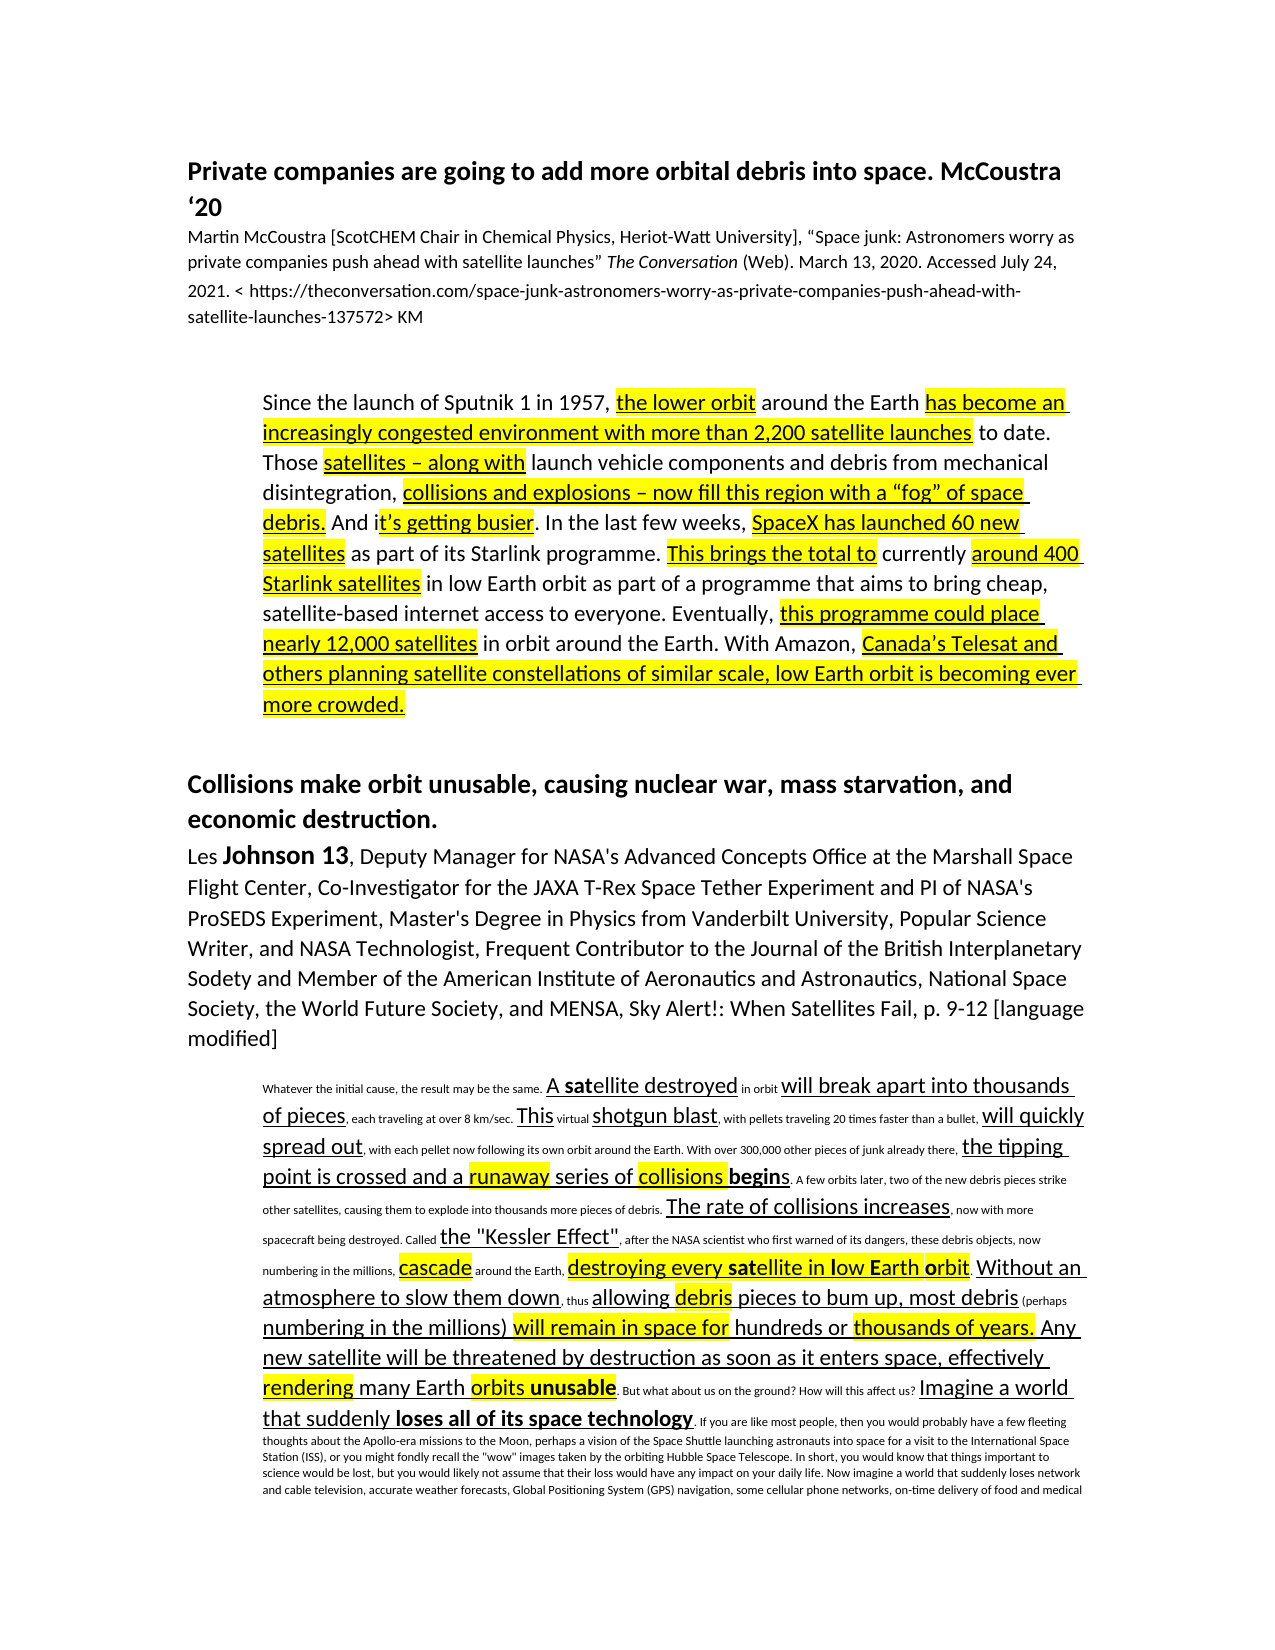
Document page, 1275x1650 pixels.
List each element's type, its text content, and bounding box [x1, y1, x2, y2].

text Martin McCoustra [ScotCHEM Chair in Chemical Physics, Heriot-Watt University], “Space junk: Astronomers worry as private companies push ahead with satellite launches” The Conversation (Web). March 13, 2020. Accessed July 24, 2021. < https://theconversation.com/space-junk-astronomers-worry-as-private-companies-push-ahead-with-satellite-launches-137572> KM [187, 225, 1087, 328]
text Since the launch of Sputnik 1 in 1957, the lower orbit around the Earth has become an increasingly congested environment with more than 2,200 satellite launches to date. Those satellites – along with launch vehicle components and debris from mechanical disintegration, collisions and explosions – now fill this region with a “fog” of space debris. And it’s getting busier. In the last few weeks, SpaceX has launched 60 new satellites as part of its Starlink programme. This brings the total to currently around 400 Starlink satellites in low Earth orbit as part of a programme that aims to bring cheap, satellite-based internet access to everyone. Eventually, this programme could place nearly 12,000 satellites in orbit around the Earth. With Amazon, Canada’s Telesat and others planning satellite constellations of similar scale, low Earth orbit is becoming ever more crowded. [262, 388, 1087, 718]
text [262, 1071, 1087, 1497]
subtitle Collisions make orbit unusable, causing nuclear war, mass starvation, and economic destruction. [187, 767, 1087, 836]
subtitle Private companies are going to add more orbital debris into space. McCoustra ‘20 [187, 154, 1087, 223]
text Les Johnson 13, Deputy Manager for NASA's Advanced Concepts Office at the Marshall Space Flight Center, Co-Investigator for the JAXA T-Rex Space Tether Experiment and PI of NASA's ProSEDS Experiment, Master's Degree in Physics from Vanderbilt University, Popular Science Writer, and NASA Technologist, Frequent Contributor to the Journal of the British Interplanetary Sodety and Member of the American Institute of Aeronautics and Astronautics, National Space Society, the World Future Society, and MENSA, Sky Alert!: When Satellites Fail, p. 9-12 [language modified] [187, 838, 1087, 1052]
